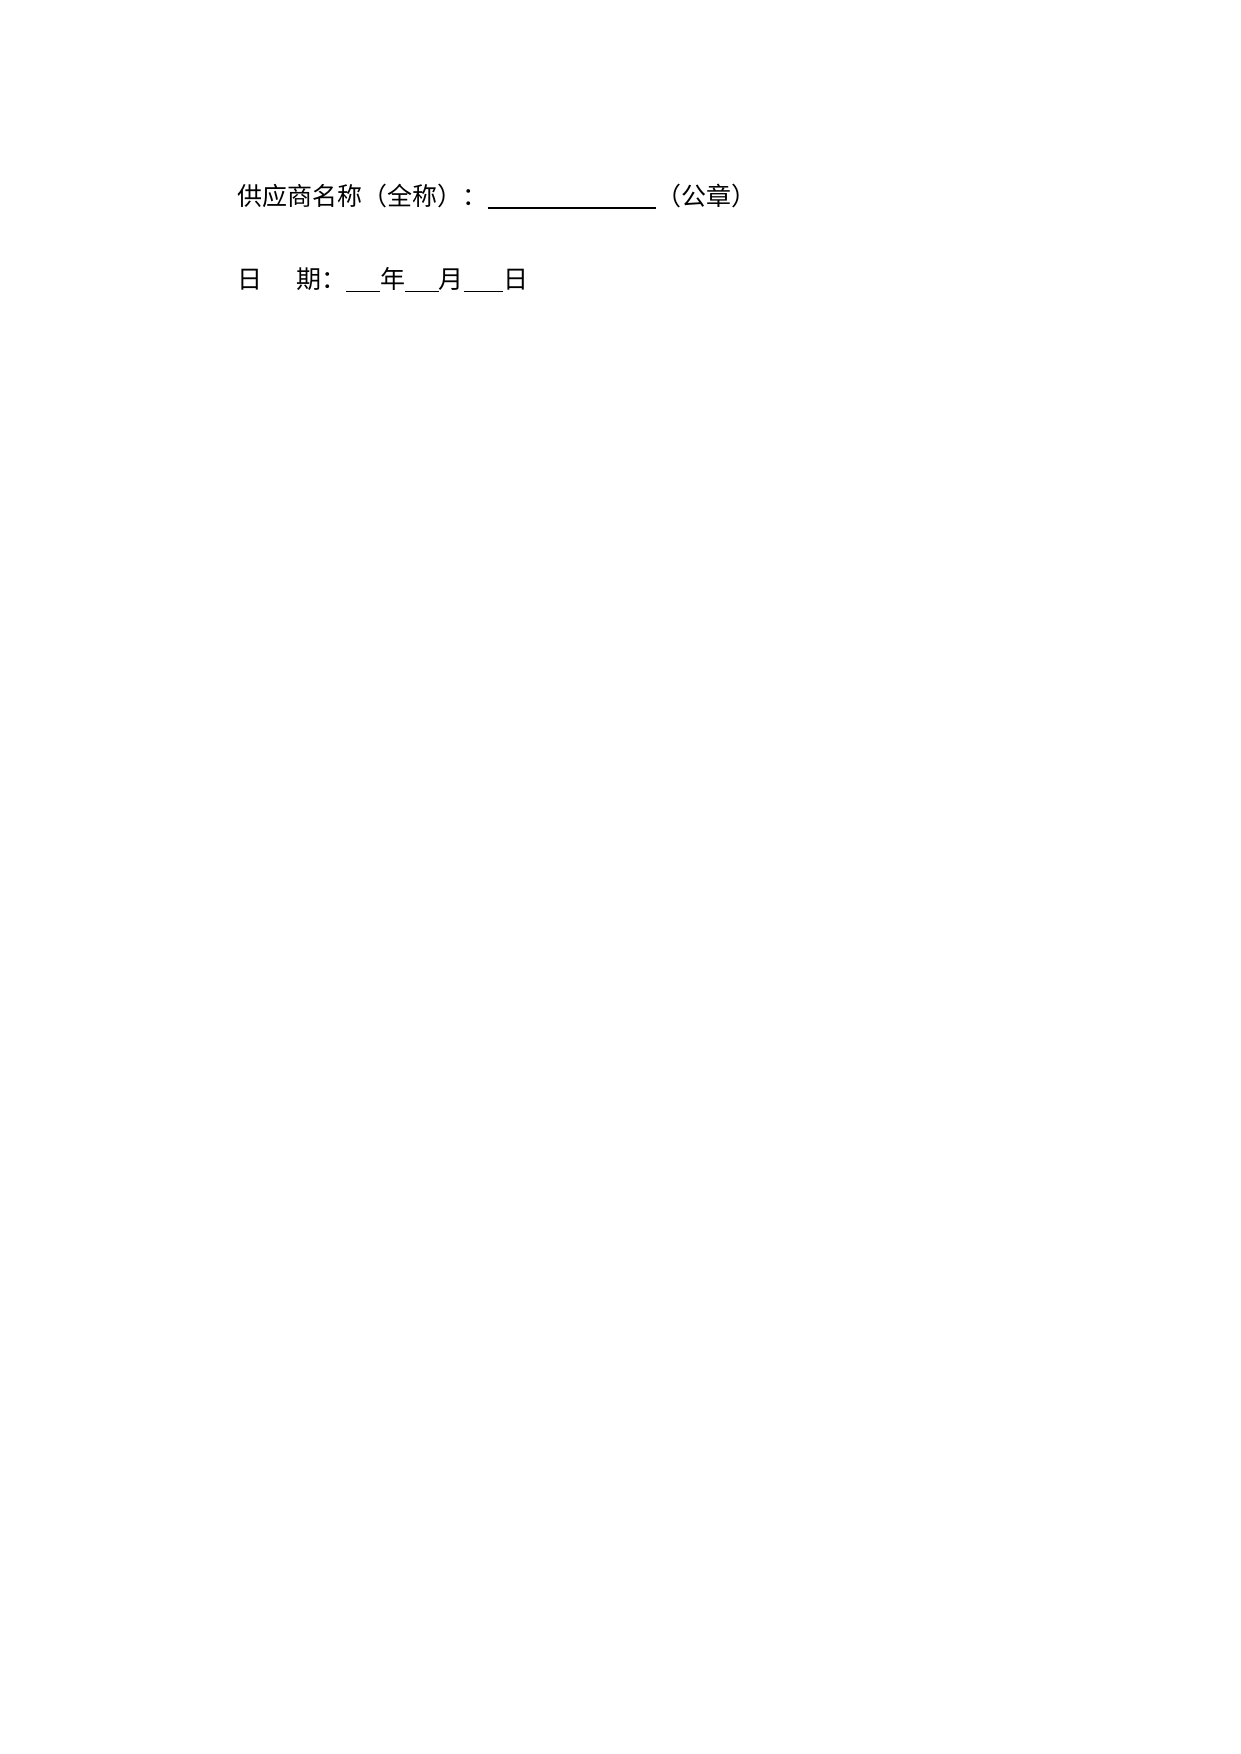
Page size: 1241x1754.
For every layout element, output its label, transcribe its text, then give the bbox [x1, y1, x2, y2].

text 日 期： 年 月 日 [187, 245, 1053, 310]
text 供应商名称（全称）： （公章） [187, 162, 1053, 227]
